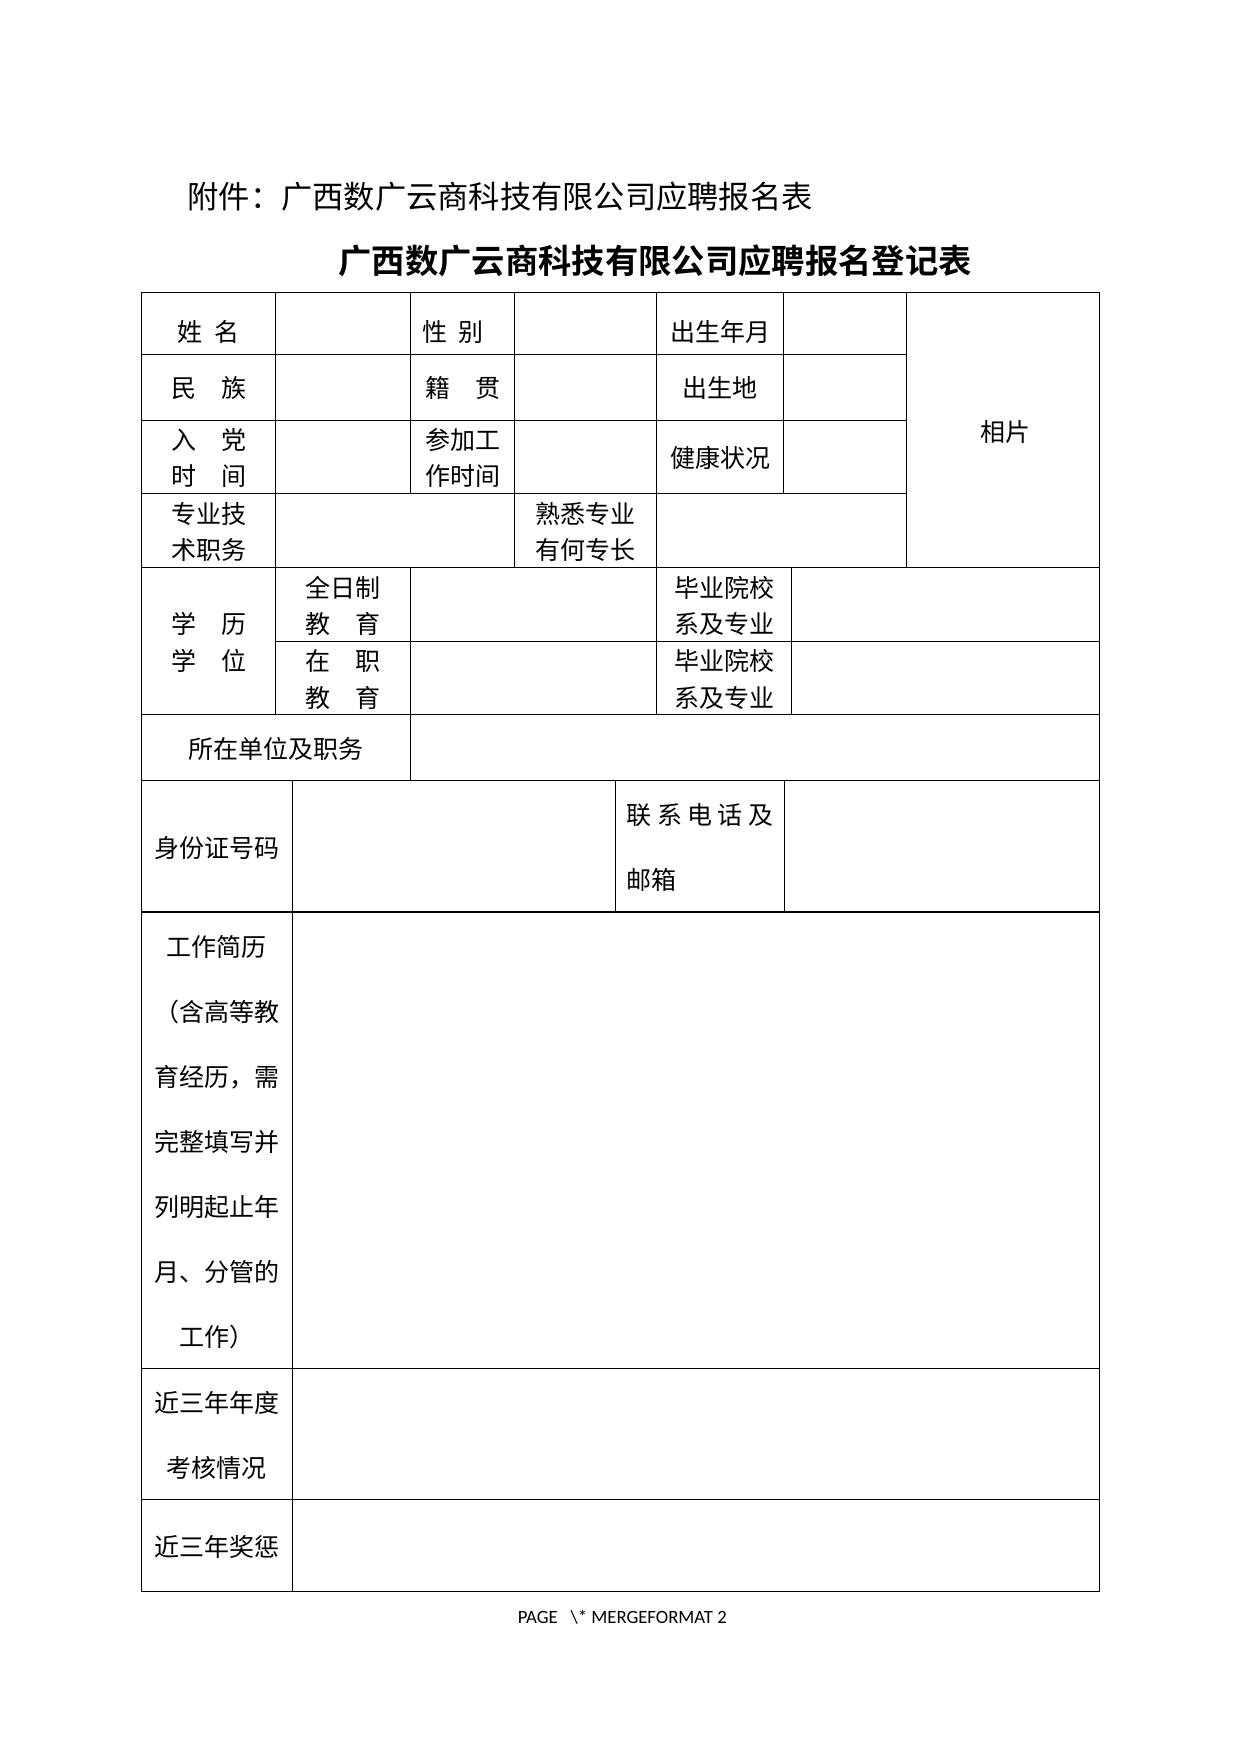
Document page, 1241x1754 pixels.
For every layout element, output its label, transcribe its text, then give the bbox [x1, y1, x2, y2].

table_cell [784, 421, 906, 493]
table_cell [276, 355, 410, 419]
table_cell 学 历 学 位 [142, 568, 275, 714]
table_cell 毕业院校 系及专业 [657, 642, 791, 714]
table_cell 全日制 教 育 [276, 568, 410, 641]
table_cell [276, 494, 514, 567]
table_cell [293, 913, 1099, 1368]
table_cell [293, 1369, 1099, 1499]
table_header 相片 [907, 293, 1099, 567]
table_cell [411, 715, 1099, 780]
table_cell [785, 781, 1099, 911]
table_cell 籍 贯 [411, 355, 514, 419]
table_header [515, 293, 656, 353]
table_cell 所在单位及职务 [142, 715, 410, 780]
table_cell 专业技 术职务 [142, 494, 275, 567]
table_cell 近三年年度考核情况 [142, 1369, 292, 1499]
table_header 姓 名 [142, 293, 275, 353]
table_header [784, 293, 906, 353]
table_cell 民 族 [142, 355, 275, 419]
table_cell [792, 568, 1099, 641]
table_header [276, 293, 410, 353]
table_cell 出生地 [657, 355, 783, 419]
text 广西数广云商科技有限公司应聘报名登记表 [187, 227, 1053, 292]
table_cell 在 职 教 育 [276, 642, 410, 714]
table_cell 熟悉专业 有何专长 [515, 494, 656, 567]
table_cell 入 党 时 间 [142, 421, 275, 493]
table_cell [515, 355, 656, 419]
table_cell 毕业院校 系及专业 [657, 568, 791, 641]
table_cell [792, 642, 1099, 714]
table_cell [515, 421, 656, 493]
table_cell [293, 781, 615, 911]
table_cell 联系电话及邮箱 [616, 781, 784, 911]
table_cell 近三年奖惩情况 [142, 1500, 292, 1591]
table_header 出生年月 [657, 293, 783, 353]
table_cell [411, 642, 656, 714]
table_cell [657, 494, 906, 567]
table_cell [784, 355, 906, 419]
table_cell [293, 1500, 1099, 1591]
table_header 性 别 [411, 293, 514, 353]
table_cell 身份证号码 [142, 781, 292, 911]
table_cell 健康状况 [657, 421, 783, 493]
table_cell 参加工 作时间 [411, 421, 514, 493]
table_cell [276, 421, 410, 493]
table_cell [411, 568, 656, 641]
text 附件：广西数广云商科技有限公司应聘报名表 [187, 162, 1053, 227]
table_cell 工作简历（含高等教育经历，需完整填写并列明起止年月、分管的工作） [142, 913, 292, 1368]
